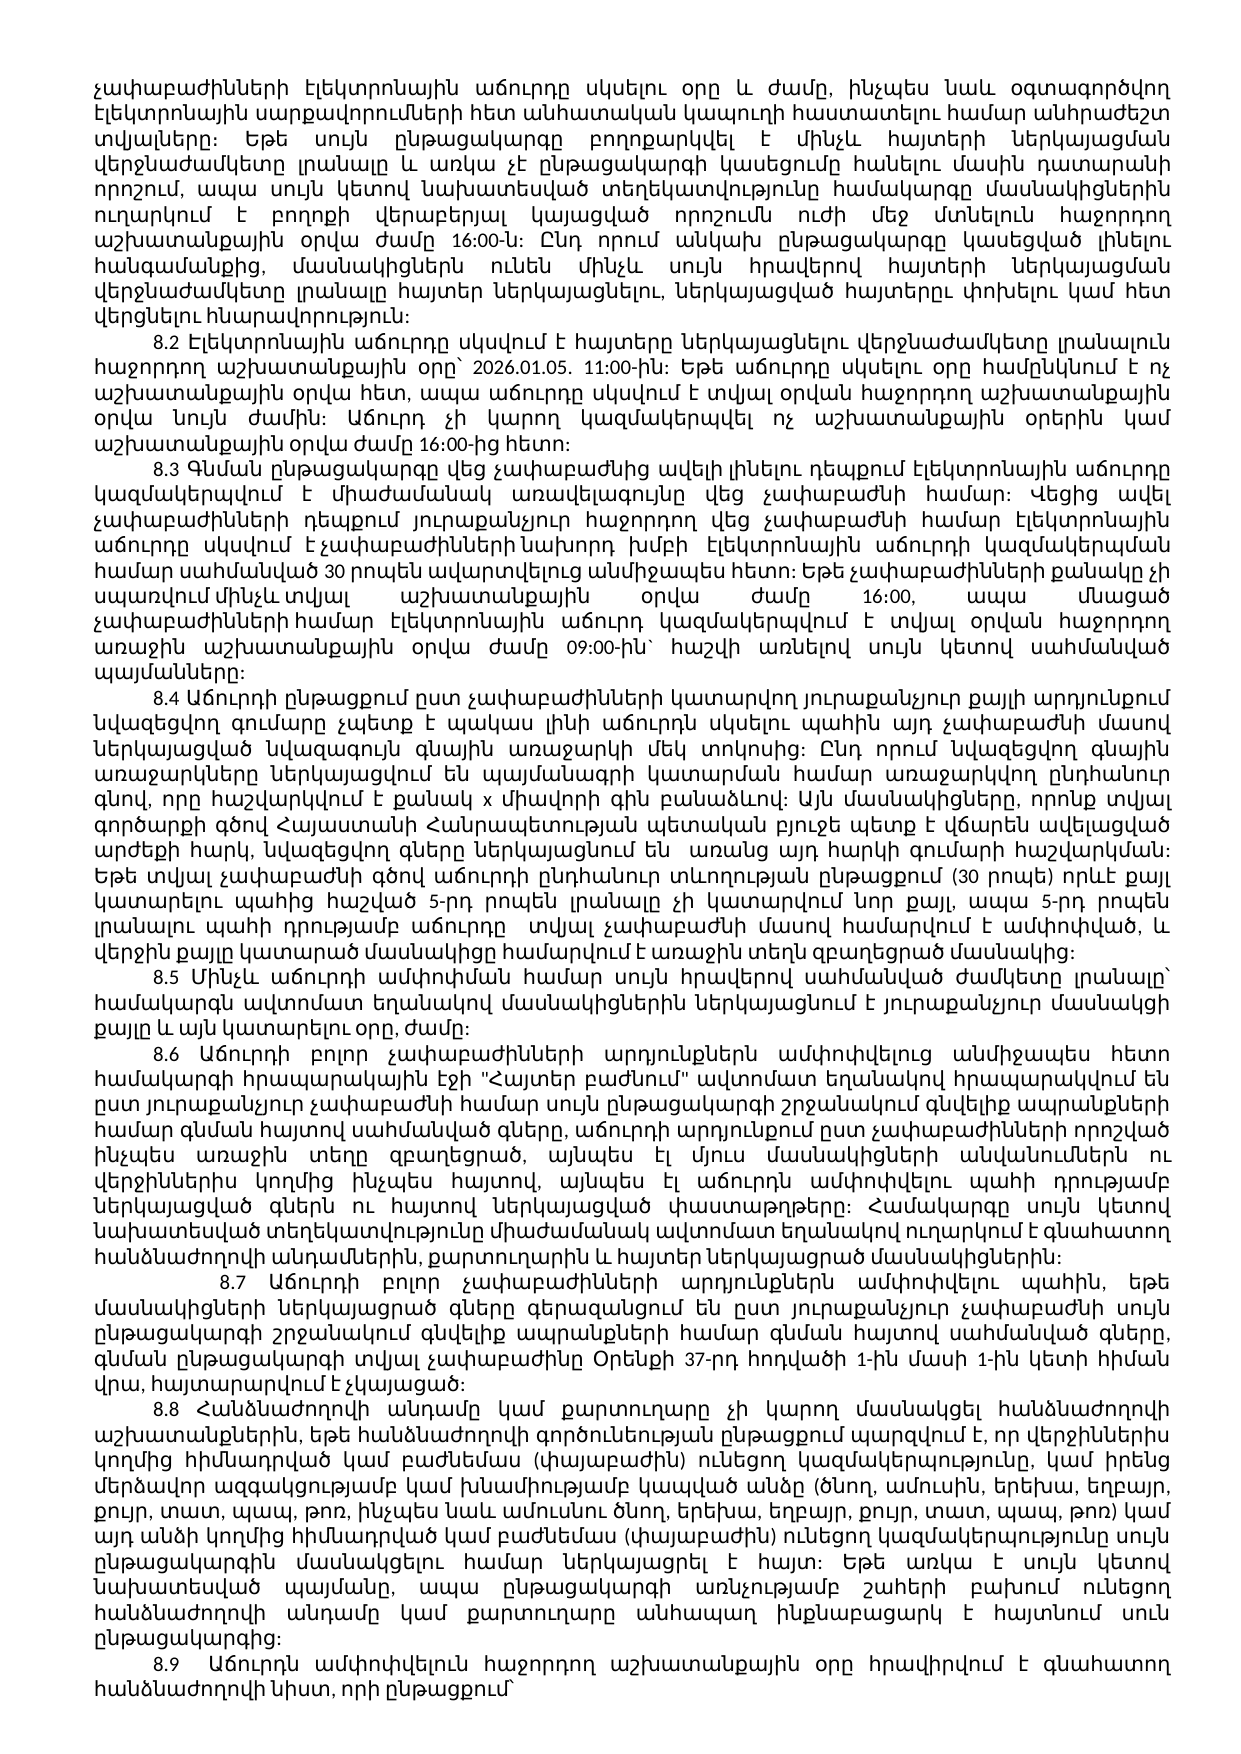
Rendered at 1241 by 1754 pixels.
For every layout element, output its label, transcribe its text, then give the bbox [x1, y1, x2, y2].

text 8.6 Աճուրդի բոլոր չափաբաժինների արդյունքներն ամփոփվելուց անմիջապես հետո համակարգի հրապարակային էջի "Հայտեր բաժնում" ավտոմատ եղանակով հրապարակվում են ըստ յուրաքանչյուր չափաբաժնի համար սույն ընթացակարգի շրջանակում գնվելիք ապրանքների համար գնման հայտով սահմանված գները, աճուրդի արդյունքում ըստ չափաբաժինների որոշված ինչպես առաջին տեղը զբաղեցրած, այնպես էլ մյուս մասնակիցների անվանումներն ու վերջիններիս կողմից ինչպես հայտով, այնպես էլ աճուրդն ամփոփվելու պահի դրությամբ ներկայացված գներն ու հայտով ներկայացված փաստաթղթերը: Համակարգը սույն կետով նախատեսված տեղեկատվությունը միաժամանակ ավտոմատ եղանակով ուղարկում է գնահատող հանձնաժողովի անդամներին, քարտուղարին և հայտեր ներկայացրած մասնակիցներին: [94, 1041, 1171, 1269]
text 8.4 Աճուրդի ընթացքում ըստ չափաբաժինների կատարվող յուրաքանչյուր քայլի արդյունքում նվազեցվող գումարը չպետք է պակաս լինի աճուրդն սկսելու պահին այդ չափաբաժնի մասով ներկայացված նվազագույն գնային առաջարկի մեկ տոկոսից: Ընդ որում նվազեցվող գնային առաջարկները ներկայացվում են պայմանագրի կատարման համար առաջարկվող ընդհանուր գնով, որը հաշվարկվում է քանակ x միավորի գին բանաձևով: Այն մասնակիցները, որոնք տվյալ գործարքի գծով Հայաստանի Հանրապետության պետական բյուջե պետք է վճարեն ավելացված արժեքի հարկ, նվազեցվող գները ներկայացնում են առանց այդ հարկի գումարի հաշվարկման: Եթե տվյալ չափաբաժնի գծով աճուրդի ընդհանուր տևողության ընթացքում (30 րոպե) որևէ քայլ կատարելու պահից հաշված 5-րդ րոպեն լրանալը չի կատարվում նոր քայլ, ապա 5-րդ րոպեն լրանալու պահի դրությամբ աճուրդը տվյալ չափաբաժնի մասով համարվում է ամփոփված, և վերջին քայլը կատարած մասնակիցը համարվում է առաջին տեղն զբաղեցրած մասնակից: [94, 685, 1171, 964]
text 8.3 Գնման ընթացակարգը վեց չափաբաժնից ավելի լինելու դեպքում էլեկտրոնային աճուրդը կազմակերպվում է միաժամանակ առավելագույնը վեց չափաբաժնի համար: Վեցից ավել չափաբաժինների դեպքում յուրաքանչյուր հաջորդող վեց չափաբաժնի համար էլեկտրոնային աճուրդը սկսվում է չափաբաժինների նախորդ խմբի էլեկտրոնային աճուրդի կազմակերպման համար սահմանված 30 րոպեն ավարտվելուց անմիջապես հետո: Եթե չափաբաժինների քանակը չի սպառվում մինչև տվյալ աշխատանքային օրվա ժամը 16։00, ապա մնացած չափաբաժինների համար էլեկտրոնային աճուրդ կազմակերպվում է տվյալ օրվան հաջորդող առաջին աշխատանքային օրվա ժամը 09:00-ին` հաշվի առնելով սույն կետով սահմանված պայմանները: [94, 456, 1171, 685]
text 8.7 Աճուրդի բոլոր չափաբաժինների արդյունքներն ամփոփվելու պահին, եթե մասնակիցների ներկայացրած գները գերազանցում են ըստ յուրաքանչյուր չափաբաժնի սույն ընթացակարգի շրջանակում գնվելիք ապրանքների համար գնման հայտով սահմանված գները, գնման ընթացակարգի տվյալ չափաբաժինը Օրենքի 37-րդ հոդվածի 1-ին մասի 1-ին կետի հիման վրա, հայտարարվում է չկայացած: [94, 1269, 1171, 1397]
text 8.2 Էլեկտրոնային աճուրդը սկսվում է հայտերը ներկայացնելու վերջնաժամկետը լրանալուն հաջորդող աշխատանքային օրը՝ 2026.01.05. 11:00 -ին: Եթե աճուրդը սկսելու օրը համընկնում է ոչ աշխատանքային օրվա հետ, ապա աճուրդը սկսվում է տվյալ օրվան հաջորդող աշխատանքային օրվա նույն ժամին: Աճուրդ չի կարող կազմակերպվել ոչ աշխատանքային օրերին կամ աշխատանքային օրվա ժամը 16։00-ից հետո: [94, 329, 1171, 456]
text 8.5 Մինչև աճուրդի ամփոփման համար սույն հրավերով սահմանված ժամկետը լրանալը՝ համակարգն ավտոմատ եղանակով մասնակիցներին ներկայացնում է յուրաքանչյուր մասնակցի քայլը և այն կատարելու օրը, ժամը: [94, 964, 1171, 1041]
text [94, 75, 1171, 329]
text 8.9 Աճուրդն ամփոփվելուն հաջորդող աշխատանքային օրը հրավիրվում է գնահատող հանձնաժողովի նիստ, որի ընթացքում՝ [94, 1651, 1171, 1702]
text 8.8 Հանձնաժողովի անդամը կամ քարտուղարը չի կարող մասնակցել հանձնաժողովի աշխատանքներին, եթե հանձնաժողովի գործունեության ընթացքում պարզվում է, որ վերջիններիս կողմից հիմնադրված կամ բաժնեմաս (փայաբաժին) ունեցող կազմակերպությունը, կամ իրենց մերձավոր ազգակցությամբ կամ խնամիությամբ կապված անձը (ծնող, ամուսին, երեխա, եղբայր, քույր, տատ, պապ, թոռ, ինչպես նաև ամուսնու ծնող, երեխա, եղբայր, քույր, տատ, պապ, թոռ) կամ այդ անձի կողմից հիմնադրված կամ բաժնեմաս (փայաբաժին) ունեցող կազմակերպությունը սույն ընթացակարգին մասնակցելու համար ներկայացրել է հայտ: Եթե առկա է սույն կետով նախատեսված պայմանը, ապա ընթացակարգի առնչությամբ շահերի բախում ունեցող հանձնաժողովի անդամը կամ քարտուղարը անհապաղ ինքնաբացարկ է հայտնում սուն ընթացակարգից: [94, 1397, 1171, 1651]
